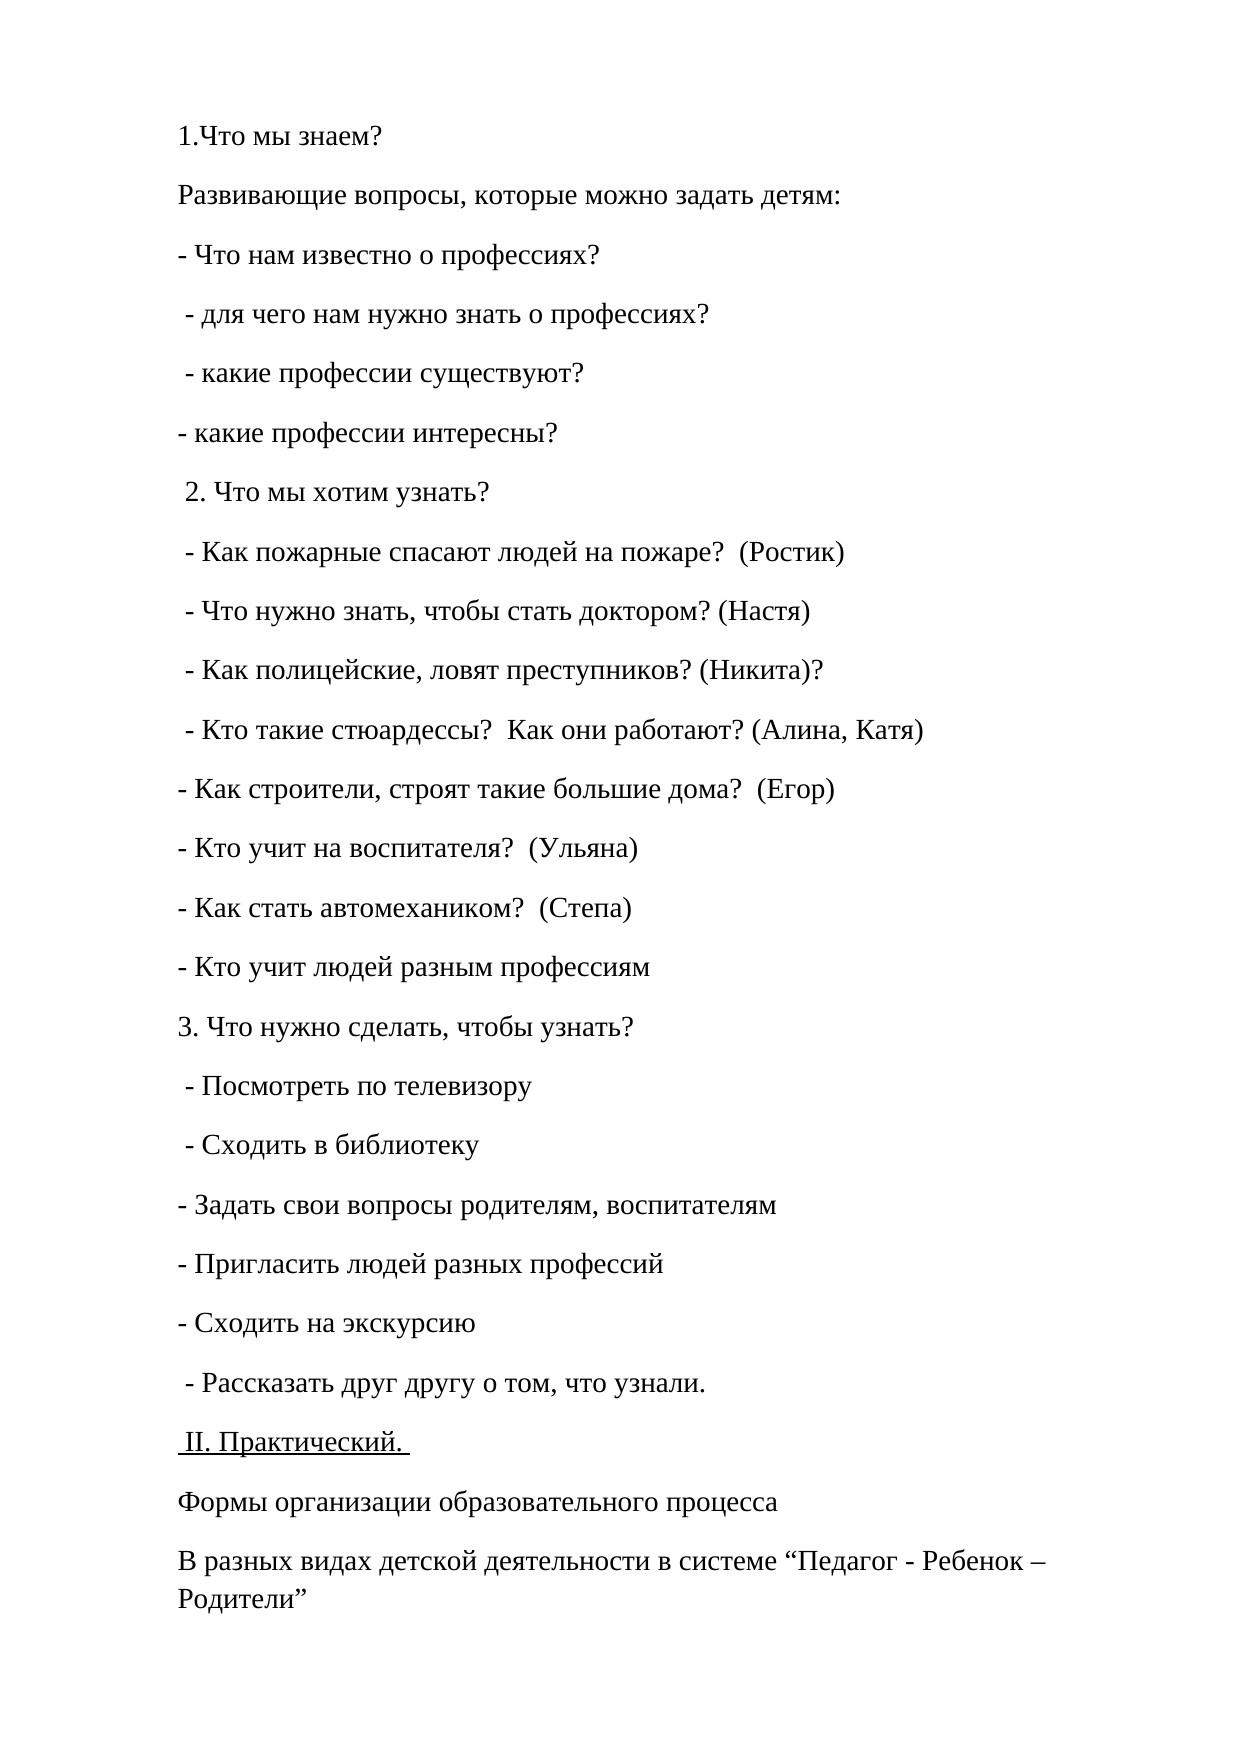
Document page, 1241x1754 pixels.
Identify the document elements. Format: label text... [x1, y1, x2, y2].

text - Кто такие стюардессы? Как они работают? (Алина, Катя) [177, 712, 1152, 745]
text - Сходить в библиотеку [177, 1127, 1152, 1161]
text - Сходить на экскурсию [177, 1306, 1152, 1339]
text 3. Что нужно сделать, чтобы узнать? [177, 1009, 1152, 1042]
text В разных видах детской деятельности в системе “Педагог - Ребенок – Родители” [177, 1543, 1152, 1615]
text - Пригласить людей разных профессий [177, 1246, 1152, 1280]
text - Кто учит людей разным профессиям [177, 949, 1152, 983]
text II. Практический. [177, 1424, 1152, 1458]
text Формы организации образовательного процесса [177, 1484, 1152, 1517]
text - Как стать автомехаником? (Степа) [177, 890, 1152, 923]
text - Посмотреть по телевизору [177, 1068, 1152, 1102]
text 2. Что мы хотим узнать? [177, 474, 1152, 508]
text - Что нужно знать, чтобы стать доктором? (Настя) [177, 593, 1152, 627]
text - Кто учит на воспитателя? (Ульяна) [177, 831, 1152, 864]
text - какие профессии существуют? [177, 356, 1152, 389]
text - какие профессии интересны? [177, 415, 1152, 448]
text - Задать свои вопросы родителям, воспитателям [177, 1187, 1152, 1220]
text - Как полицейские, ловят преступников? (Никита)? [177, 652, 1152, 686]
text - для чего нам нужно знать о профессиях? [177, 296, 1152, 330]
text 1.Что мы знаем? [177, 118, 1152, 152]
text - Как строители, строят такие большие дома? (Егор) [177, 771, 1152, 805]
text - Как пожарные спасают людей на пожаре? (Ростик) [177, 534, 1152, 567]
text - Рассказать друг другу о том, что узнали. [177, 1365, 1152, 1398]
text Развивающие вопросы, которые можно задать детям: [177, 177, 1152, 211]
text - Что нам известно о профессиях? [177, 237, 1152, 270]
